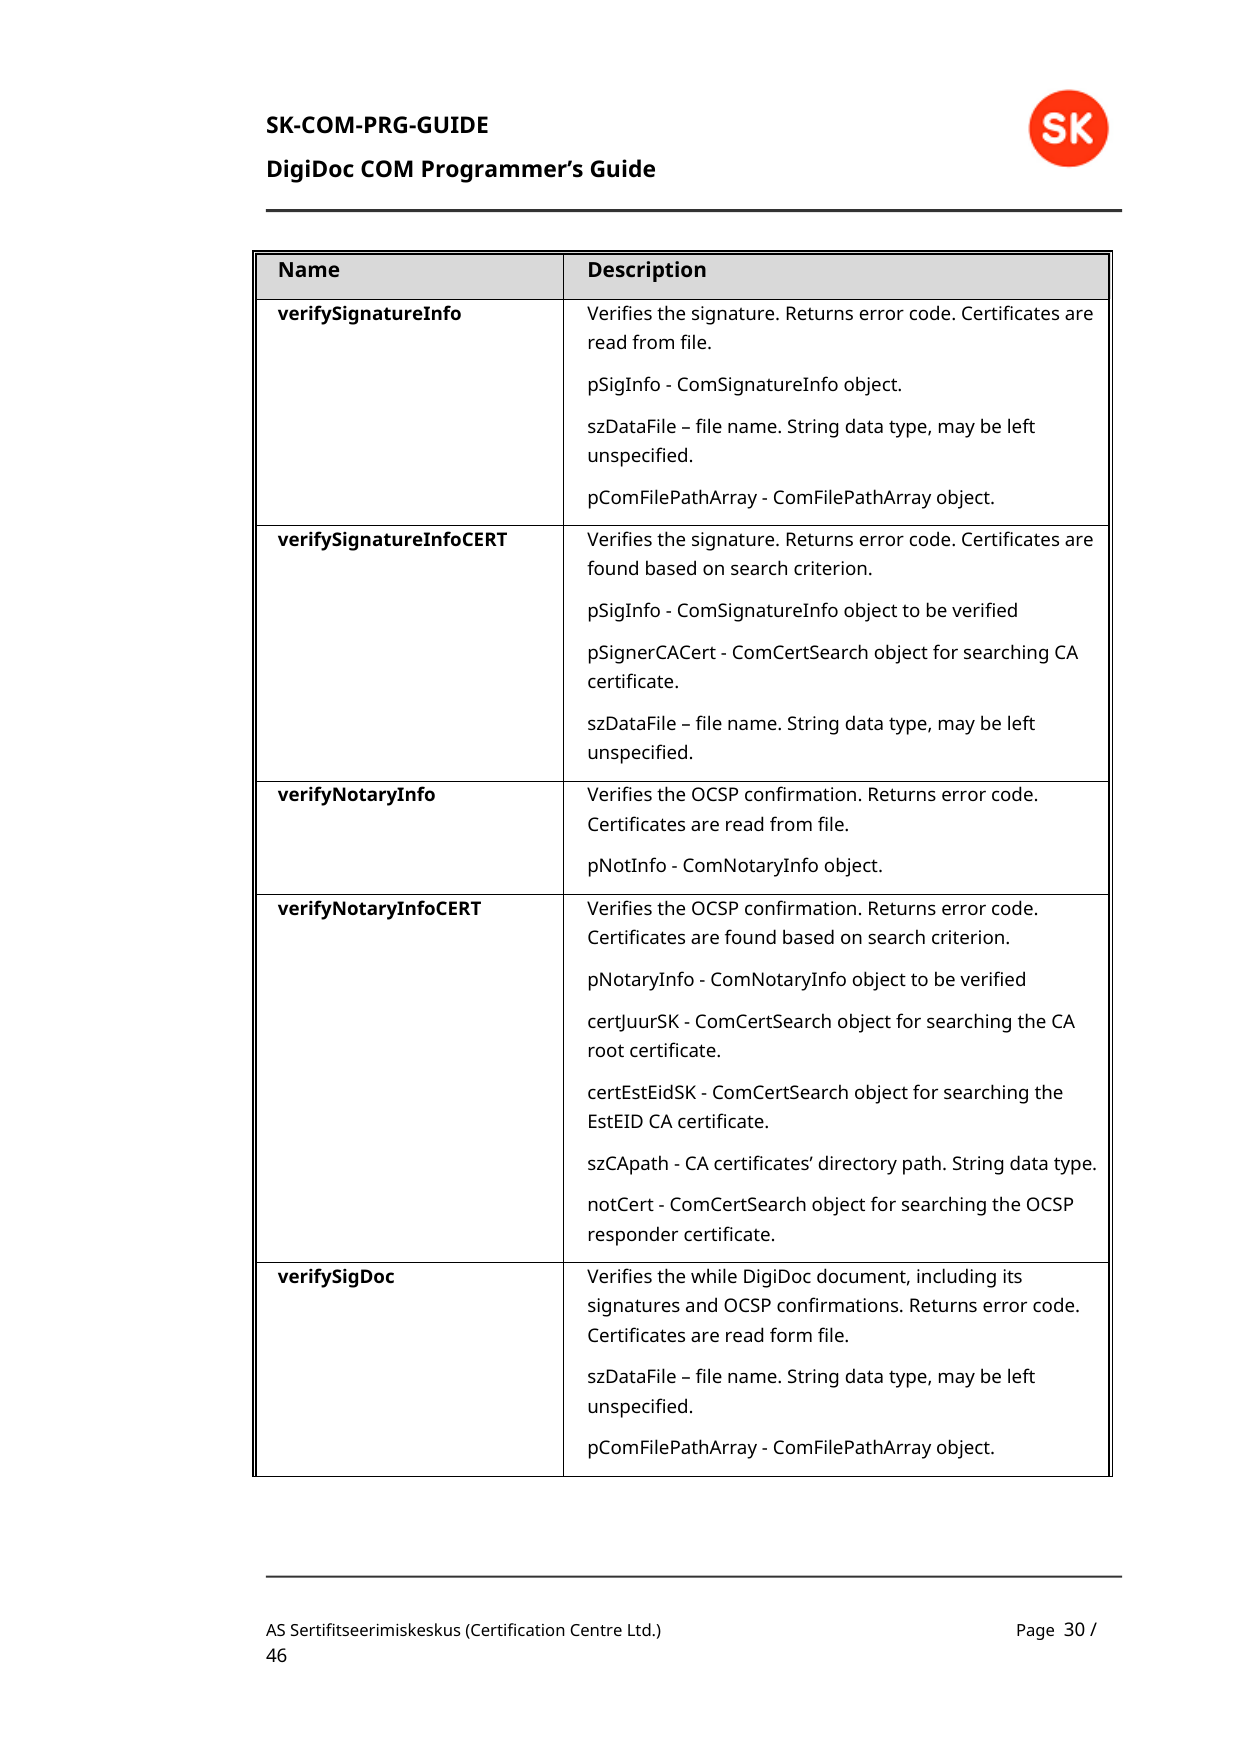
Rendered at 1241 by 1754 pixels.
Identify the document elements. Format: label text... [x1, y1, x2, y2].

table_cell Verifies the while DigiDoc document, including its signatures and OCSP confirmations. Returns error code. Certificates are read form file. szDataFile – file name. String data type, may be left unspecified. pComFilePathArray - ComFilePathArray object. [564, 1263, 1108, 1476]
table_cell verifySignatureInfo [257, 300, 563, 525]
table_cell Verifies the OCSP confirmation. Returns error code. Certificates are read from file. pNotInfo - ComNotaryInfo object. [564, 782, 1108, 894]
table_cell verifyNotaryInfoCERT [257, 895, 563, 1262]
table_cell Verifies the signature. Returns error code. Certificates are read from file. pSigInfo - ComSignatureInfo object. szDataFile – file name. String data type, may be left unspecified. pComFilePathArray - ComFilePathArray object. [564, 300, 1108, 525]
picture [1027, 88, 1114, 170]
table_cell Verifies the OCSP confirmation. Returns error code. Certificates are found based on search criterion. pNotaryInfo - ComNotaryInfo object to be verified certJuurSK - ComCertSearch object for searching the CA root certificate. certEstEidSK - ComCertSearch object for searching the EstEID CA certificate. szCApath - CA certificates’ directory path. String data type. notCert - ComCertSearch object for searching the OCSP responder certificate. [564, 895, 1108, 1262]
table_cell verifyNotaryInfo [257, 782, 563, 894]
table_header Name [257, 255, 563, 299]
table_header Description [564, 255, 1108, 299]
table_cell verifySigDoc [257, 1263, 563, 1476]
table_cell Verifies the signature. Returns error code. Certificates are found based on search criterion. pSigInfo - ComSignatureInfo object to be verified pSignerCACert - ComCertSearch object for searching CA certificate. szDataFile – file name. String data type, may be left unspecified. [564, 526, 1108, 781]
table_cell verifySignatureInfoCERT [257, 526, 563, 781]
